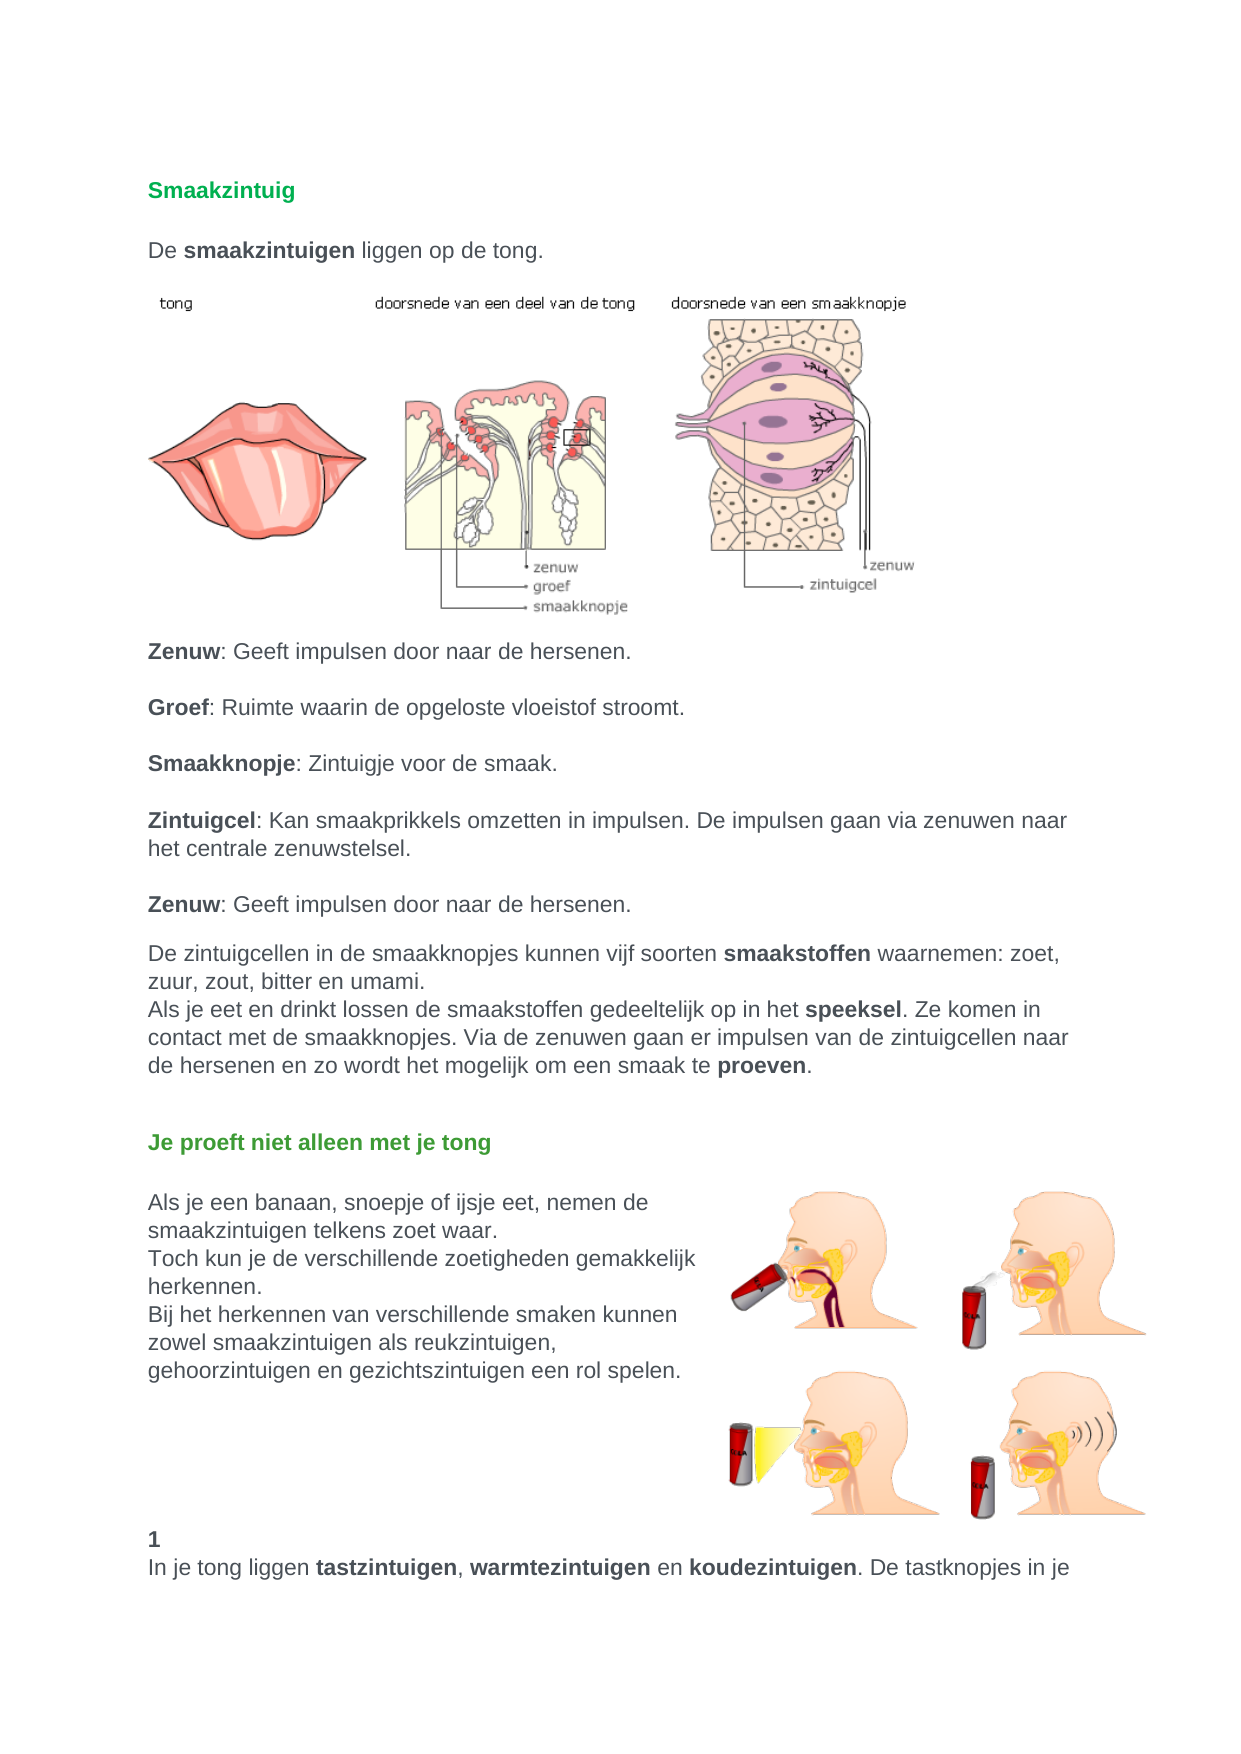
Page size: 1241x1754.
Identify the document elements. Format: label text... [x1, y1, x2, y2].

text Zenuw: Geeft impulsen door naar de hersenen. Groef: Ruimte waarin de opgeloste vloeistof stroomt. Smaakknopje: Zintuigje voor de smaak. Zintuigcel: Kan smaakprikkels omzetten in impulsen. De impulsen gaan via zenuwen naar het centrale zenuwstelsel. Zenuw: Geeft impulsen door naar de hersenen. [148, 636, 1093, 917]
subtitle Smaakzintuig [148, 148, 1093, 204]
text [148, 1187, 1093, 1581]
text De zintuigcellen in de smaakknopjes kunnen vijf soorten smaakstoffen waarnemen: zoet, zuur, zout, bitter en umami. Als je eet en drinkt lossen de smaakstoffen gedeeltelijk op in het speeksel. Ze komen in contact met de smaakknopjes. Via de zenuwen gaan er impulsen van de zintuigcellen naar de hersenen en zo wordt het mogelijk om een smaak te proeven. [148, 938, 1093, 1079]
subtitle Je proeft niet alleen met je tong [148, 1099, 1093, 1156]
picture [717, 1188, 1149, 1524]
picture [147, 291, 920, 616]
